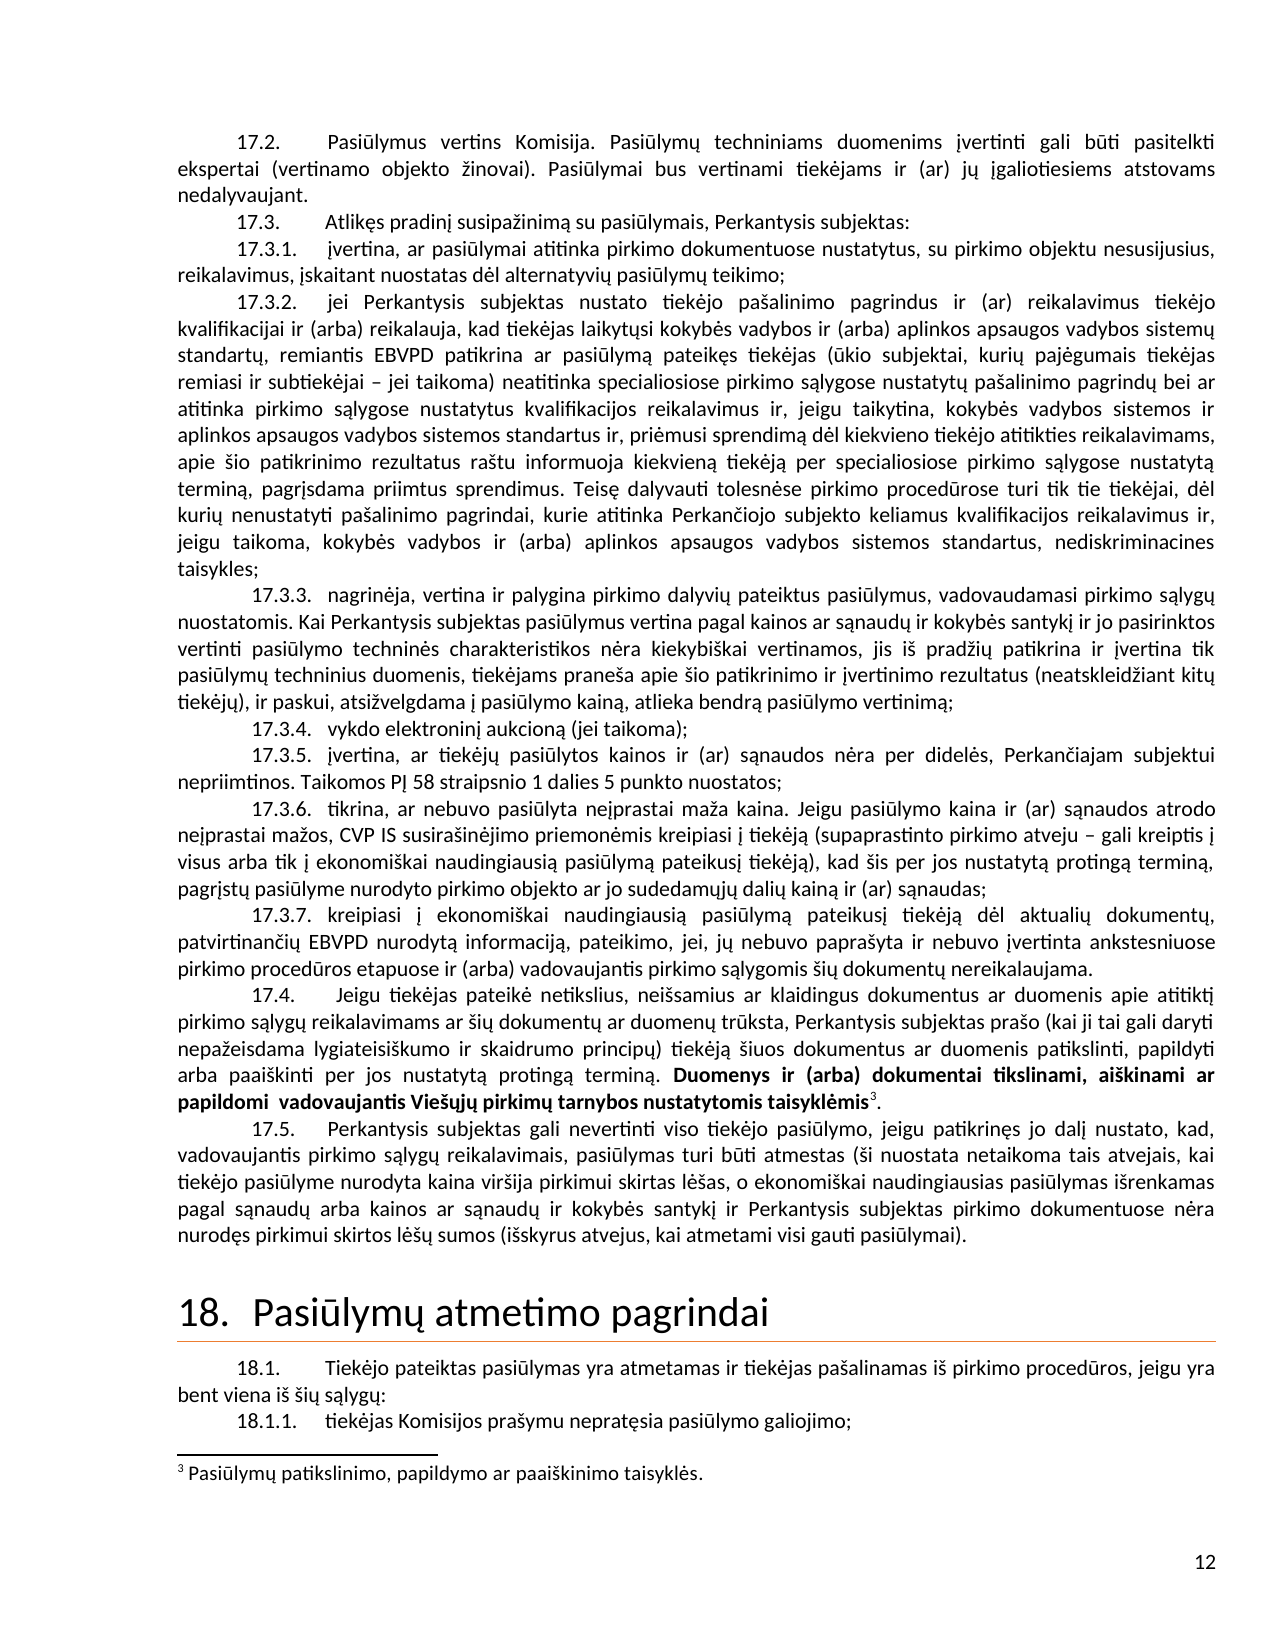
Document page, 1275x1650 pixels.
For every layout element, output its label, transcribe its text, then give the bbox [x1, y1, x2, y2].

list Perkantysis subjektas gali nevertinti viso tiekėjo pasiūlymo, jeigu patikrinęs jo dalį nustato, kad, vadovaujantis pirkimo sąlygų reikalavimais, pasiūlymas turi būti atmestas (ši nuostata netaikoma tais atvejais, kai tiekėjo pasiūlyme nurodyta kaina viršija pirkimui skirtas lėšas, o ekonomiškai naudingiausias pasiūlymas išrenkamas pagal sąnaudų arba kainos ar sąnaudų ir kokybės santykį ir Perkantysis subjektas pirkimo dokumentuose nėra nurodęs pirkimui skirtos lėšų sumos (išskyrus atvejus, kai atmetami visi gauti pasiūlymai). [177, 1115, 1216, 1248]
list įvertina, ar tiekėjų pasiūlytos kainos ir (ar) sąnaudos nėra per didelės, Perkančiajam subjektui nepriimtinos. Taikomos PĮ 58 straipsnio 1 dalies 5 punkto nuostatos; [177, 742, 1216, 795]
subtitle Pasiūlymų atmetimo pagrindai [177, 1286, 1216, 1341]
list Pasiūlymus vertins Komisija. Pasiūlymų techniniams duomenims įvertinti gali būti pasitelkti ekspertai (vertinamo objekto žinovai). Pasiūlymai bus vertinami tiekėjams ir (ar) jų įgaliotiesiems atstovams nedalyvaujant. [177, 128, 1216, 208]
list Atlikęs pradinį susipažinimą su pasiūlymais, Perkantysis subjektas: [222, 208, 1216, 235]
list Jeigu tiekėjas pateikė netikslius, neišsamius ar klaidingus dokumentus ar duomenis apie atitiktį pirkimo sąlygų reikalavimams ar šių dokumentų ar duomenų trūksta, Perkantysis subjektas prašo (kai ji tai gali daryti nepažeisdama lygiateisiškumo ir skaidrumo principų) tiekėją šiuos dokumentus ar duomenis patikslinti, papildyti arba paaiškinti per jos nustatytą protingą terminą. Duomenys ir (arba) dokumentai tikslinami, aiškinami ar papildomi vadovaujantis Viešųjų pirkimų tarnybos nustatytomis taisyklėmis. [177, 982, 1216, 1115]
list tikrina, ar nebuvo pasiūlyta neįprastai maža kaina. Jeigu pasiūlymo kaina ir (ar) sąnaudos atrodo neįprastai mažos, CVP IS susirašinėjimo priemonėmis kreipiasi į tiekėją (supaprastinto pirkimo atveju – gali kreiptis į visus arba tik į ekonomiškai naudingiausią pasiūlymą pateikusį tiekėją), kad šis per jos nustatytą protingą terminą, pagrįstų pasiūlyme nurodyto pirkimo objekto ar jo sudedamųjų dalių kainą ir (ar) sąnaudas; [177, 795, 1216, 902]
list jei Perkantysis subjektas nustato tiekėjo pašalinimo pagrindus ir (ar) reikalavimus tiekėjo kvalifikacijai ir (arba) reikalauja, kad tiekėjas laikytųsi kokybės vadybos ir (arba) aplinkos apsaugos vadybos sistemų standartų, remiantis EBVPD patikrina ar pasiūlymą pateikęs tiekėjas (ūkio subjektai, kurių pajėgumais tiekėjas remiasi ir subtiekėjai – jei taikoma) neatitinka specialiosiose pirkimo sąlygose nustatytų pašalinimo pagrindų bei ar atitinka pirkimo sąlygose nustatytus kvalifikacijos reikalavimus ir, jeigu taikytina, kokybės vadybos sistemos ir aplinkos apsaugos vadybos sistemos standartus ir, priėmusi sprendimą dėl kiekvieno tiekėjo atitikties reikalavimams, apie šio patikrinimo rezultatus raštu informuoja kiekvieną tiekėją per specialiosiose pirkimo sąlygose nustatytą terminą, pagrįsdama priimtus sprendimus. Teisę dalyvauti tolesnėse pirkimo procedūrose turi tik tie tiekėjai, dėl kurių nenustatyti pašalinimo pagrindai, kurie atitinka Perkančiojo subjekto keliamus kvalifikacijos reikalavimus ir, jeigu taikoma, kokybės vadybos ir (arba) aplinkos apsaugos vadybos sistemos standartus, nediskriminacines taisykles; [177, 288, 1216, 582]
list įvertina, ar pasiūlymai atitinka pirkimo dokumentuose nustatytus, su pirkimo objektu nesusijusius, reikalavimus, įskaitant nuostatas dėl alternatyvių pasiūlymų teikimo; [177, 235, 1216, 288]
list Tiekėjo pateiktas pasiūlymas yra atmetamas ir tiekėjas pašalinamas iš pirkimo procedūros, jeigu yra bent viena iš šių sąlygų: [177, 1354, 1216, 1408]
list vykdo elektroninį aukcioną (jei taikoma); [251, 715, 1216, 742]
list tiekėjas Komisijos prašymu nepratęsia pasiūlymo galiojimo; [236, 1408, 1216, 1434]
list nagrinėja, vertina ir palygina pirkimo dalyvių pateiktus pasiūlymus, vadovaudamasi pirkimo sąlygų nuostatomis. Kai Perkantysis subjektas pasiūlymus vertina pagal kainos ar sąnaudų ir kokybės santykį ir jo pasirinktos vertinti pasiūlymo techninės charakteristikos nėra kiekybiškai vertinamos, jis iš pradžių patikrina ir įvertina tik pasiūlymų techninius duomenis, tiekėjams praneša apie šio patikrinimo ir įvertinimo rezultatus (neatskleidžiant kitų tiekėjų), ir paskui, atsižvelgdama į pasiūlymo kainą, atlieka bendrą pasiūlymo vertinimą; [177, 582, 1216, 715]
list kreipiasi į ekonomiškai naudingiausią pasiūlymą pateikusį tiekėją dėl aktualių dokumentų, patvirtinančių EBVPD nurodytą informaciją, pateikimo, jei, jų nebuvo paprašyta ir nebuvo įvertinta ankstesniuose pirkimo procedūros etapuose ir (arba) vadovaujantis pirkimo sąlygomis šių dokumentų nereikalaujama. [177, 902, 1216, 982]
